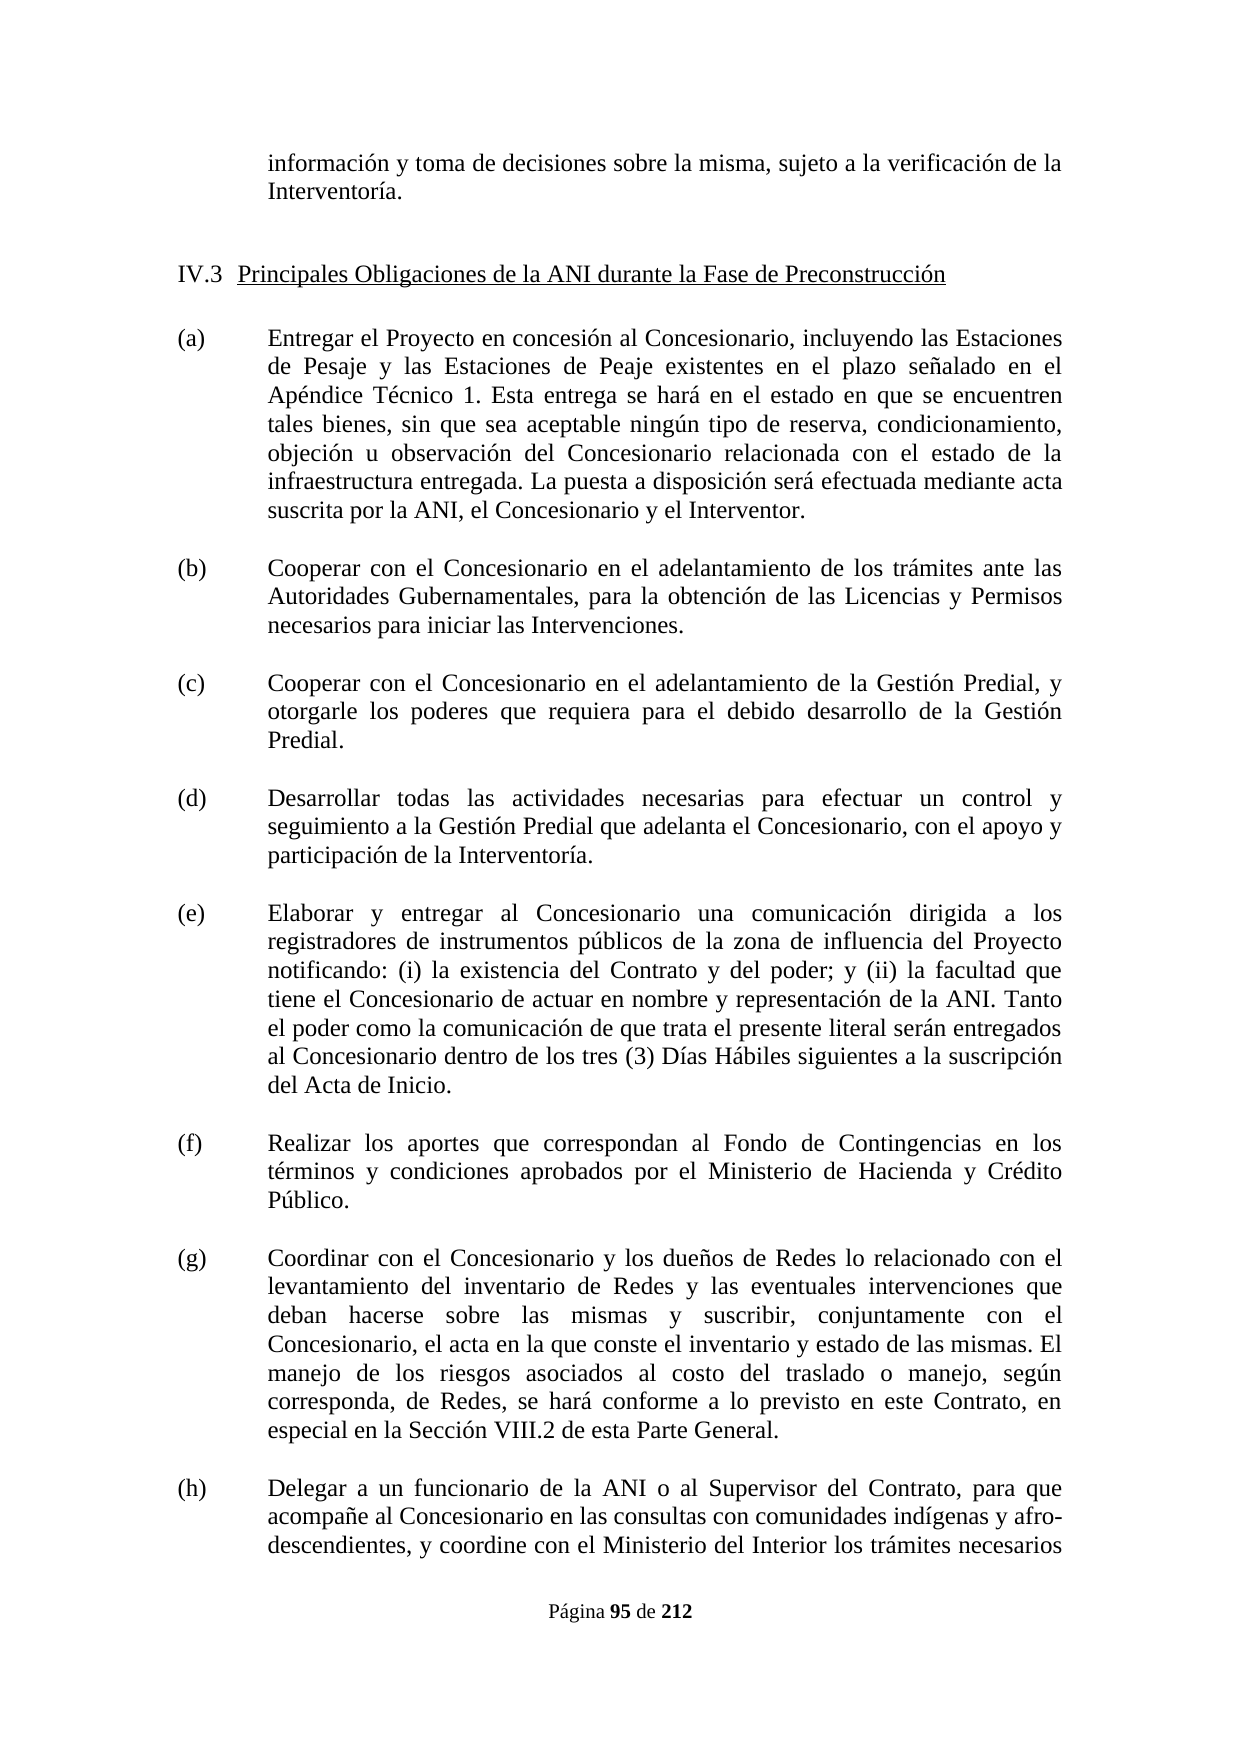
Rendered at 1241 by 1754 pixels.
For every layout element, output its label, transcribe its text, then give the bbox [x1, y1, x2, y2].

text Desarrollar todas las actividades necesarias para efectuar un control y seguimiento a la Gestión Predial que adelanta el Concesionario, con el apoyo y participación de la Interventoría. [177, 783, 1063, 869]
text Cooperar con el Concesionario en el adelantamiento de los trámites ante las Autoridades Gubernamentales, para la obtención de las Licencias y Permisos necesarios para iniciar las Intervenciones. [177, 553, 1063, 639]
text Coordinar con el Concesionario y los dueños de Redes lo relacionado con el levantamiento del inventario de Redes y las eventuales intervenciones que deban hacerse sobre las mismas y suscribir, conjuntamente con el Concesionario, el acta en la que conste el inventario y estado de las mismas. El manejo de los riesgos asociados al costo del traslado o manejo, según corresponda, de Redes, se hará conforme a lo previsto en este Contrato, en especial en la Sección 8.2 de esta Parte General. [177, 1243, 1063, 1444]
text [177, 148, 1063, 205]
text Elaborar y entregar al Concesionario una comunicación dirigida a los registradores de instrumentos públicos de la zona de influencia del Proyecto notificando: (i) la existencia del Contrato y del poder; y (ii) la facultad que tiene el Concesionario de actuar en nombre y representación de la ANI. Tanto el poder como la comunicación de que trata el presente literal serán entregados al Concesionario dentro de los tres (3) Días Hábiles siguientes a la suscripción del Acta de Inicio. [177, 898, 1063, 1099]
text Cooperar con el Concesionario en el adelantamiento de la Gestión Predial, y otorgarle los poderes que requiera para el debido desarrollo de la Gestión Predial. [177, 668, 1063, 754]
text Entregar el Proyecto en concesión al Concesionario, incluyendo las Estaciones de Pesaje y las Estaciones de Peaje existentes en el plazo señalado en el Apéndice Técnico 1. Esta entrega se hará en el estado en que se encuentren tales bienes, sin que sea aceptable ningún tipo de reserva, condicionamiento, objeción u observación del Concesionario relacionada con el estado de la infraestructura entregada. La puesta a disposición será efectuada mediante acta suscrita por la ANI, el Concesionario y el Interventor. [177, 323, 1063, 524]
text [177, 1473, 1063, 1559]
text Realizar los aportes que correspondan al Fondo de Contingencias en los términos y condiciones aprobados por el Ministerio de Hacienda y Crédito Público. [177, 1128, 1063, 1214]
subtitle Principales Obligaciones de la ANI durante la Fase de Preconstrucción [177, 259, 1063, 288]
